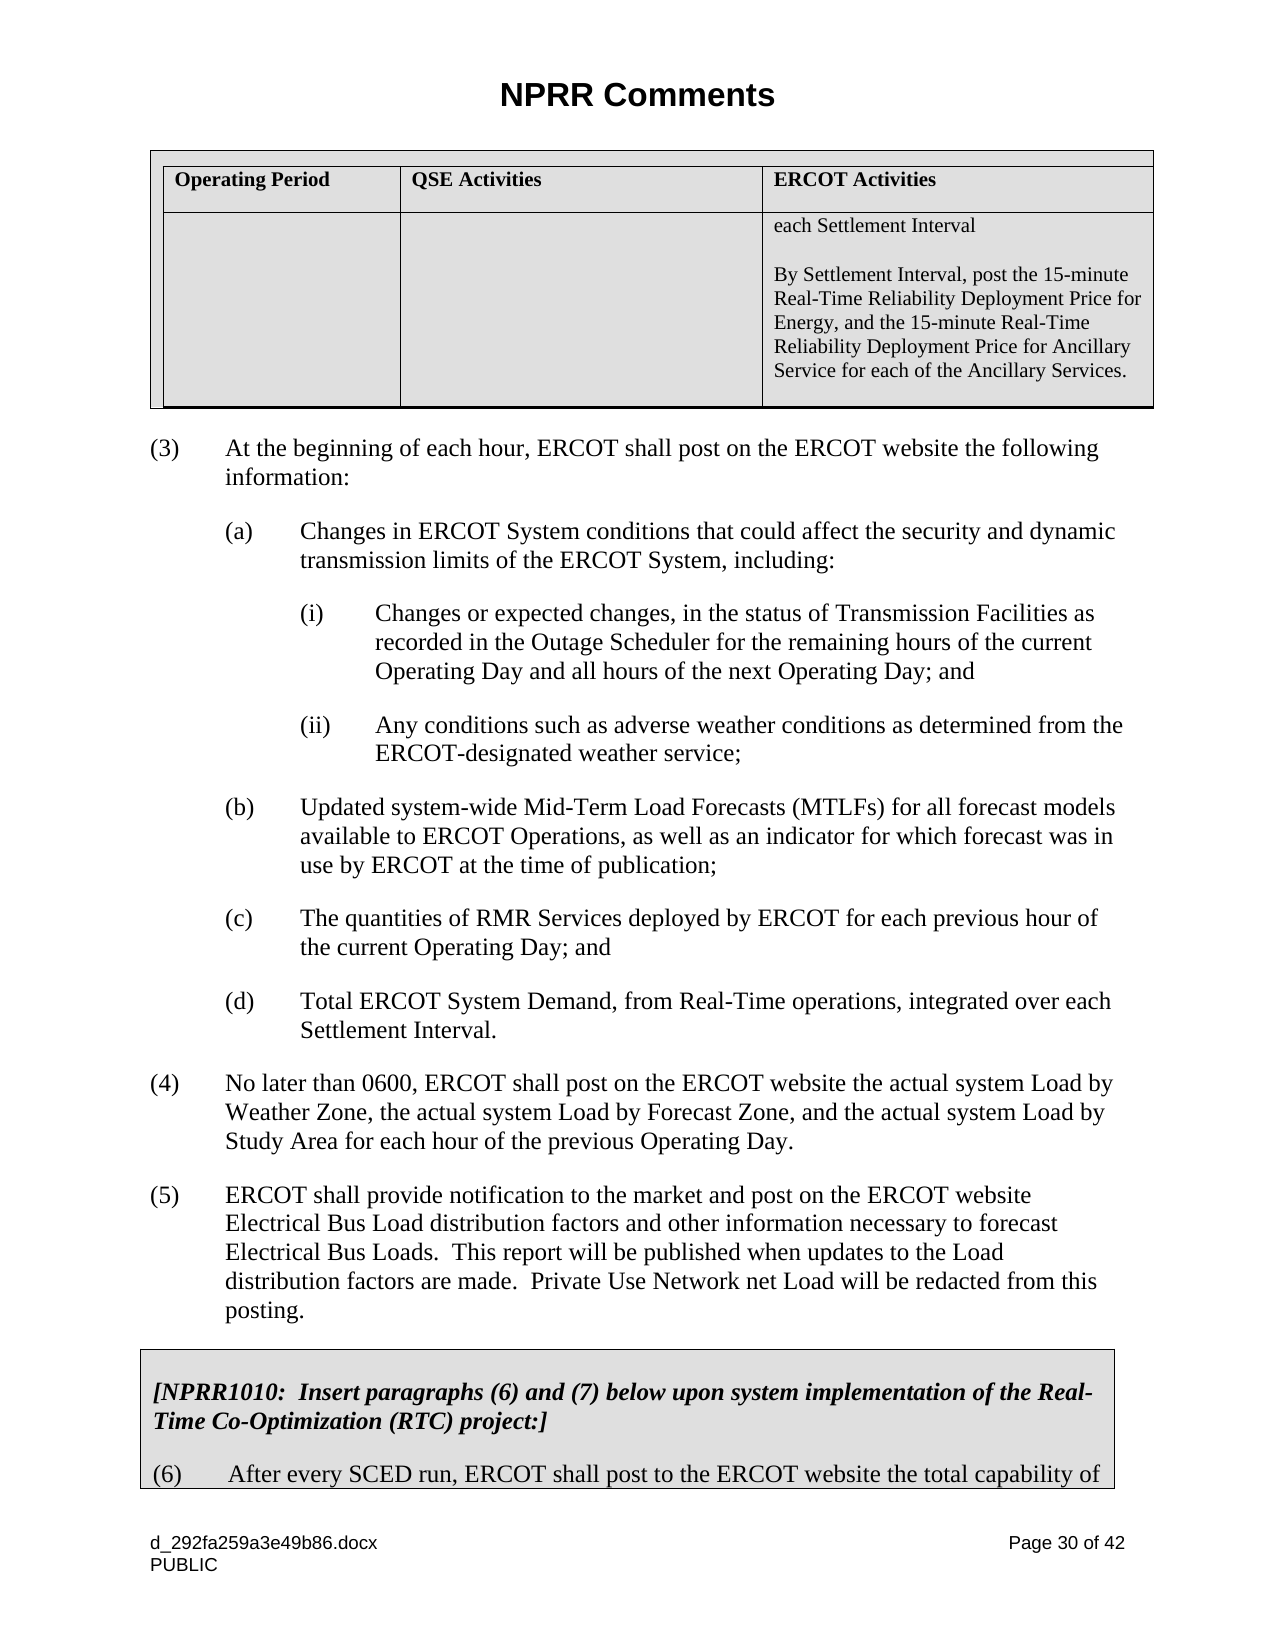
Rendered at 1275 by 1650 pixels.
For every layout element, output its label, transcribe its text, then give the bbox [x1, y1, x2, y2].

text (5) ERCOT shall provide notification to the market and post on the ERCOT website Electrical Bus Load distribution factors and other information necessary to forecast Electrical Bus Loads. This report will be published when updates to the Load distribution factors are made. Private Use Network net Load will be redacted from this posting. [150, 1180, 1125, 1323]
text (c) The quantities of RMR Services deployed by ERCOT for each previous hour of the current Operating Day; and [225, 903, 1125, 961]
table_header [141, 1350, 1114, 1488]
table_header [151, 151, 1153, 407]
text (ii) Any conditions such as adverse weather conditions as determined from the ERCOT-designated weather service; [300, 710, 1125, 767]
text (a) Changes in ERCOT System conditions that could affect the security and dynamic transmission limits of the ERCOT System, including: [225, 516, 1125, 573]
text (3) At the beginning of each hour, ERCOT shall post on the ERCOT website the following information: [150, 433, 1125, 491]
text (b) Updated system-wide Mid-Term Load Forecasts (MTLFs) for all forecast models available to ERCOT Operations, as well as an indicator for which forecast was in use by ERCOT at the time of publication; [225, 792, 1125, 878]
text (d) Total ERCOT System Demand, from Real-Time operations, integrated over each Settlement Interval. [225, 986, 1125, 1043]
text (i) Changes or expected changes, in the status of Transmission Facilities as recorded in the Outage Scheduler for the remaining hours of the current Operating Day and all hours of the next Operating Day; and [300, 598, 1125, 685]
text (4) No later than 0600, ERCOT shall post on the ERCOT website the actual system Load by Weather Zone, the actual system Load by Forecast Zone, and the actual system Load by Study Area for each hour of the previous Operating Day. [150, 1068, 1125, 1155]
